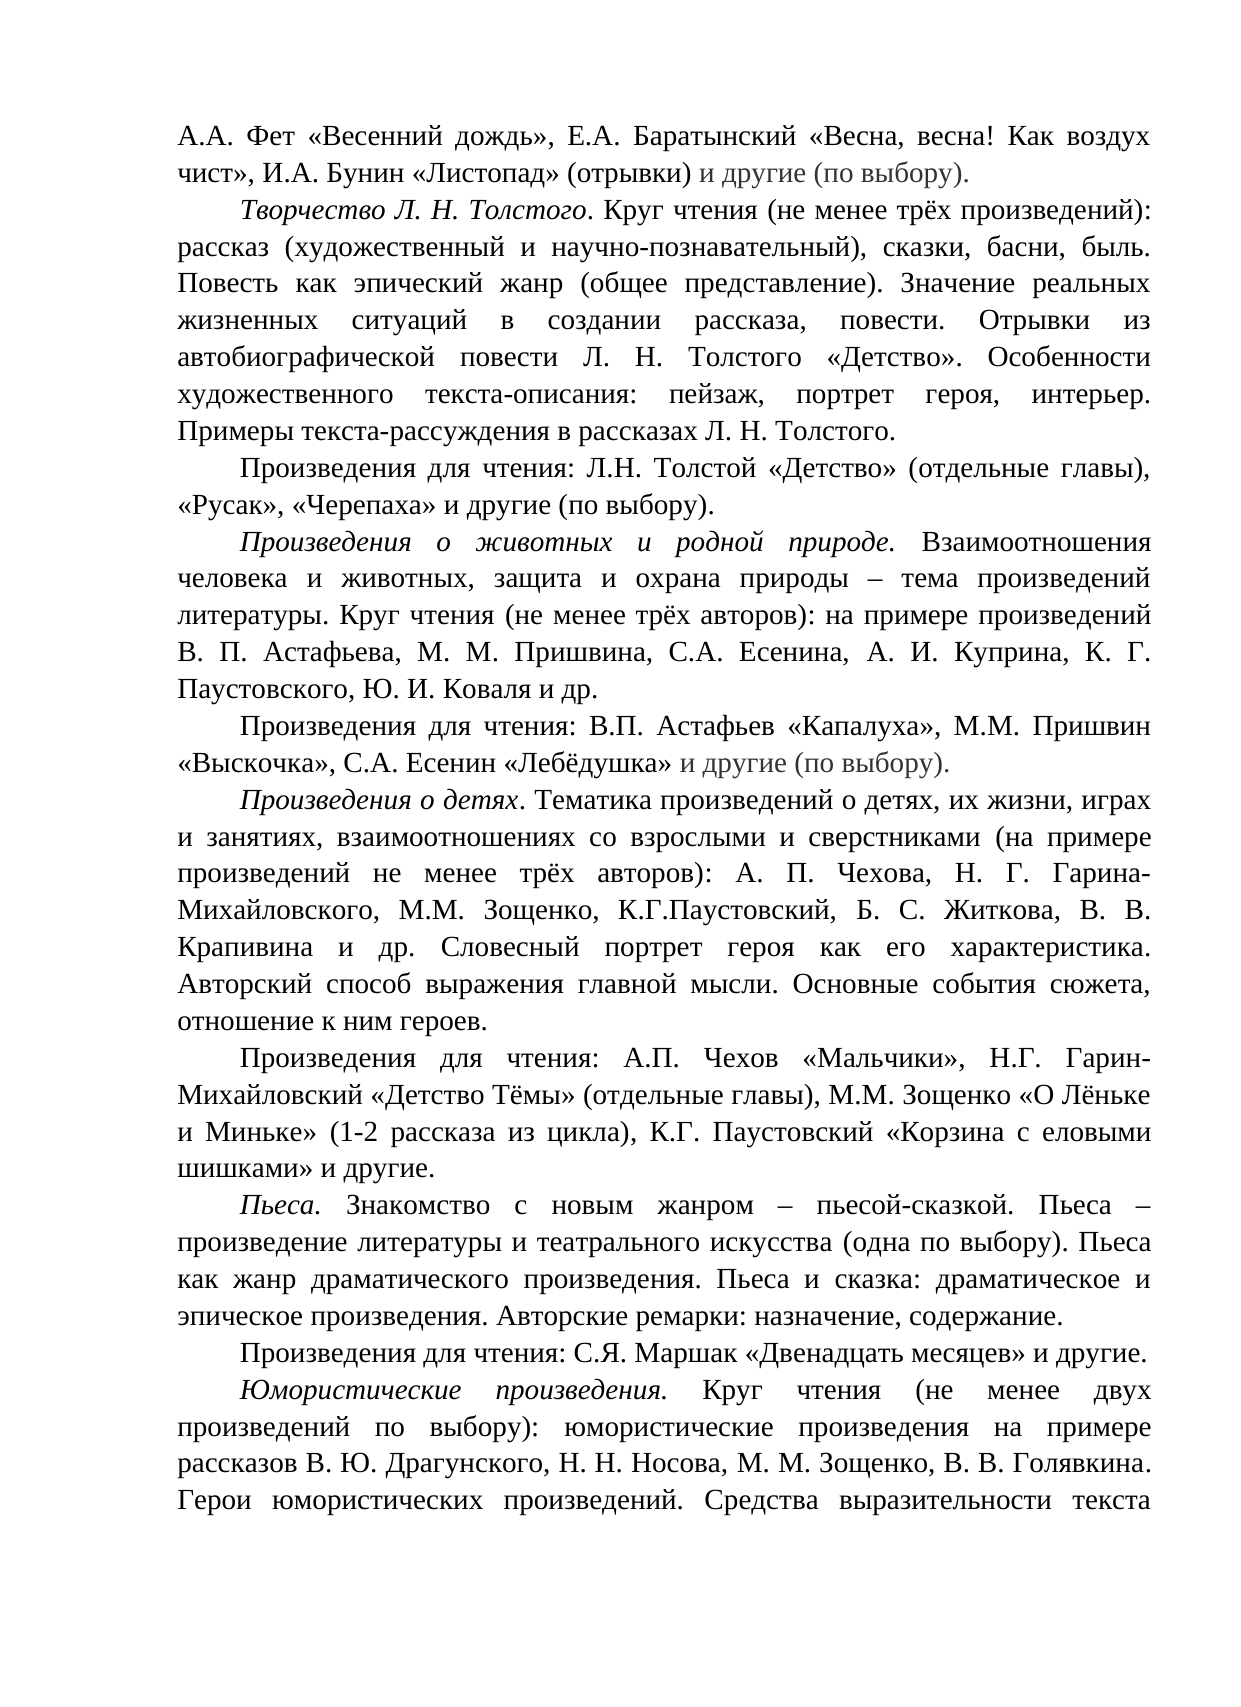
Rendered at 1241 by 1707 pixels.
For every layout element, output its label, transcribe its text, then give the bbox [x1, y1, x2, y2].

text Произведения для чтения: А.П. Чехов «Мальчики», Н.Г. Гарин-Михайловский «Детство Тёмы» (отдельные главы), М.М. Зощенко «О Лёньке и Миньке» ‌(1-2 рассказа из цикла)‌, К.Г. Паустовский «Корзина с еловыми шишками» и другие. [177, 1040, 1152, 1184]
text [177, 1372, 1152, 1516]
text Произведения для чтения: В.П. Астафьев «Капалуха», М.М. Пришвин «Выскочка», С.А. Есенин «Лебёдушка» ​‌и другие (по выбору).‌ [177, 708, 1152, 778]
text Творчество Л. Н. Толстого. Круг чтения ‌(не менее трёх произведений)‌: рассказ (художественный и научно-познавательный), сказки, басни, быль. Повесть как эпический жанр (общее представление). Значение реальных жизненных ситуаций в создании рассказа, повести. Отрывки из автобиографической повести Л. Н. Толстого «Детство». Особенности художественного текста-описания: пейзаж, портрет героя, интерьер. Примеры текста-рассуждения в рассказах Л. Н. Толстого. [177, 192, 1152, 447]
text Произведения для чтения: С.Я. Маршак «Двенадцать месяцев» и другие. [177, 1335, 1152, 1368]
text Произведения о животных и родной природе. Взаимоотношения человека и животных, защита и охрана природы – тема произведений литературы. Круг чтения ‌(не менее трёх авторов)‌: на примере произведений В. П. Астафьева, М. М. Пришвина, С.А. Есенина, ‌А. И. Куприна, К. Г. Паустовского, Ю. И. Коваля и др.‌ [177, 524, 1152, 705]
text Произведения для чтения: Л.Н. Толстой «Детство» (отдельные главы), «Русак», «Черепаха» ‌и другие (по выбору)‌. [177, 450, 1152, 520]
text Произведения о детях. Тематика произведений о детях, их жизни, играх и занятиях, взаимоотношениях со взрослыми и сверстниками ‌(на примере произведений не менее трёх авторов)‌: А. П. Чехова, Н. Г. Гарина-Михайловского, М.М. Зощенко, К.Г.Паустовский, ‌Б. С. Житкова, В. В. Крапивина и др.‌ Словесный портрет героя как его характеристика. Авторский способ выражения главной мысли. Основные события сюжета, отношение к ним героев. [177, 782, 1152, 1037]
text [177, 118, 1152, 188]
text Пьеса. Знакомство с новым жанром – пьесой-сказкой. Пьеса – произведение литературы и театрального искусства ‌(одна по выбору)‌. Пьеса как жанр драматического произведения. Пьеса и сказка: драматическое и эпическое произведения. Авторские ремарки: назначение, содержание. [177, 1187, 1152, 1332]
